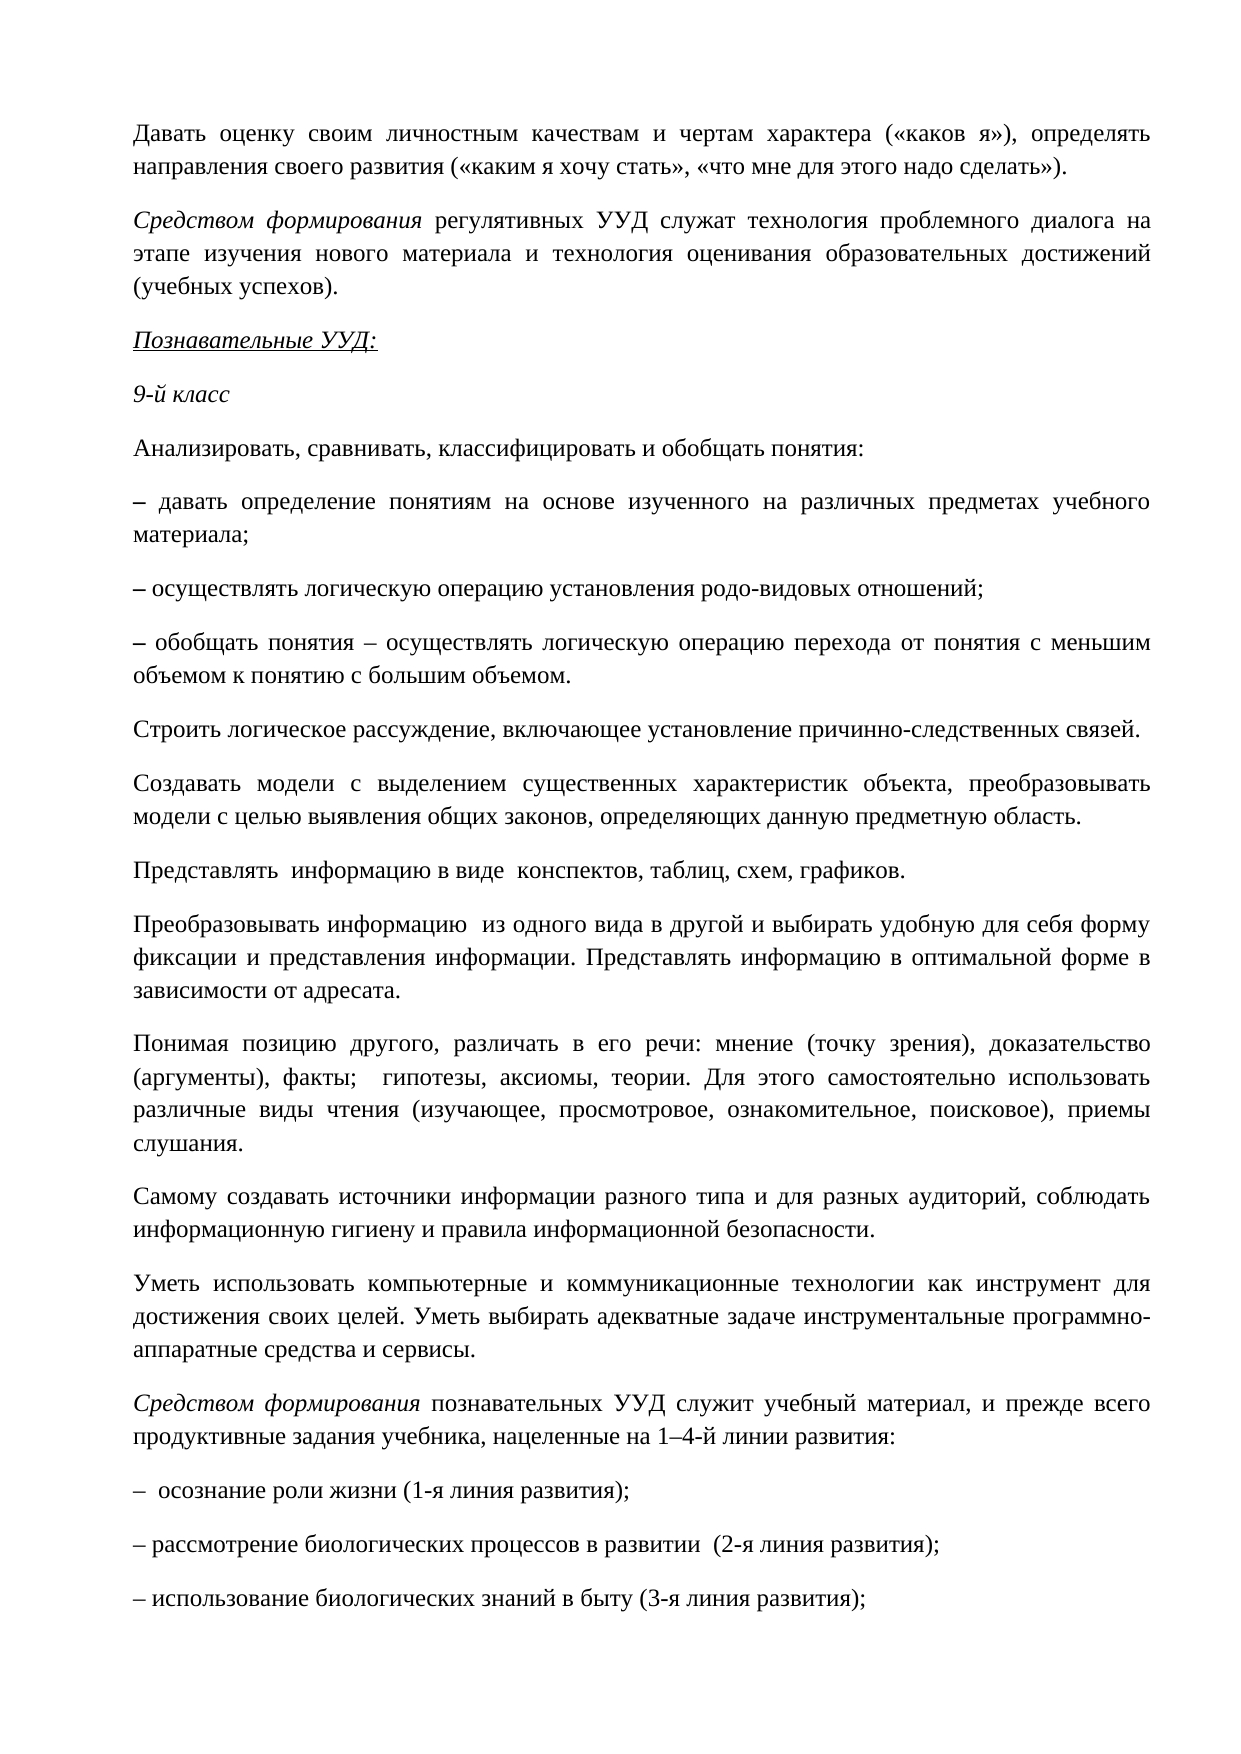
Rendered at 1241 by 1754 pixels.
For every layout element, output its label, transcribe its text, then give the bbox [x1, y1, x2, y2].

text Понимая позицию другого, различать в его речи: мнение (точку зрения), доказательство (аргументы), факты; гипотезы, аксиомы, теории. Для этого самостоятельно использовать различные виды чтения (изучающее, просмотровое, ознакомительное, поисковое), приемы слушания. [133, 1028, 1152, 1156]
text Самому создавать источники информации разного типа и для разных аудиторий, соблюдать информационную гигиену и правила информационной безопасности. [133, 1181, 1152, 1243]
text – обобщать понятия – осуществлять логическую операцию перехода от понятия с меньшим объемом к понятию с большим объемом. [133, 627, 1152, 689]
text Представлять информацию в виде конспектов, таблиц, схем, графиков. [133, 855, 1152, 883]
text Строить логическое рассуждение, включающее установление причинно-следственных связей. [133, 714, 1152, 743]
text Познавательные УУД: [133, 325, 1152, 354]
text – осознание роли жизни (1-я линия развития); [133, 1475, 1152, 1504]
text Средством формирования регулятивных УУД служат технология проблемного диалога на этапе изучения нового материала и технология оценивания образовательных достижений (учебных успехов). [133, 205, 1152, 300]
text – осуществлять логическую операцию установления родо-видовых отношений; [133, 573, 1152, 602]
text 9-й класс [133, 379, 1152, 407]
text Уметь использовать компьютерные и коммуникационные технологии как инструмент для достижения своих целей. Уметь выбирать адекватные задаче инструментальные программно-аппаратные средства и сервисы. [133, 1268, 1152, 1363]
text Анализировать, сравнивать, классифицировать и обобщать понятия: [133, 433, 1152, 461]
text Преобразовывать информацию из одного вида в другой и выбирать удобную для себя форму фиксации и представления информации. Представлять информацию в оптимальной форме в зависимости от адресата. [133, 909, 1152, 1003]
text Давать оценку своим личностным качествам и чертам характера («каков я»), определять направления своего развития («каким я хочу стать», «что мне для этого надо сделать»). [133, 118, 1152, 180]
text Создавать модели с выделением существенных характеристик объекта, преобразовывать модели с целью выявления общих законов, определяющих данную предметную область. [133, 768, 1152, 830]
text – рассмотрение биологических процессов в развитии (2-я линия развития); [133, 1529, 1152, 1558]
text Средством формирования познавательных УУД служит учебный материал, и прежде всего продуктивные задания учебника, нацеленные на 1–4-й линии развития: [133, 1388, 1152, 1450]
text – давать определение понятиям на основе изученного на различных предметах учебного материала; [133, 486, 1152, 548]
text – использование биологических знаний в быту (3-я линия развития); [133, 1583, 1152, 1612]
